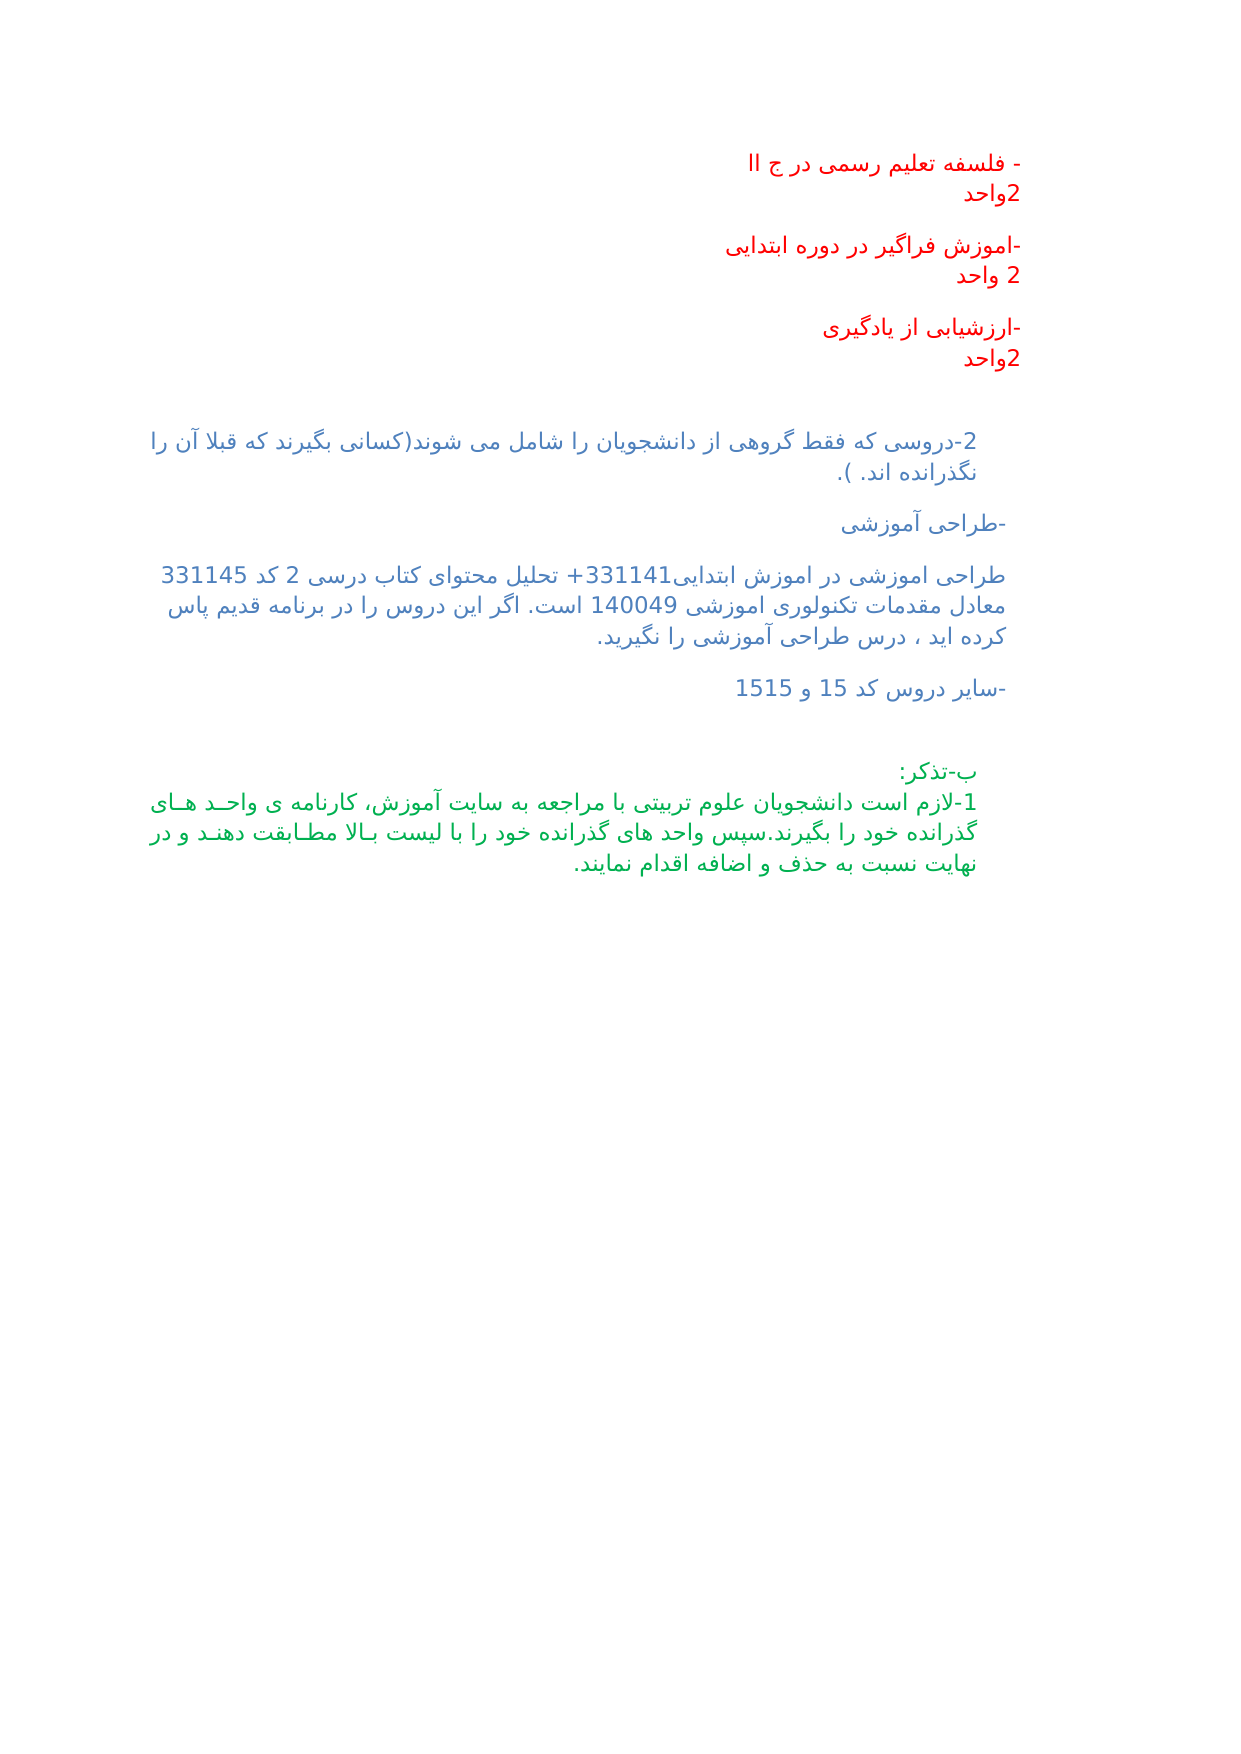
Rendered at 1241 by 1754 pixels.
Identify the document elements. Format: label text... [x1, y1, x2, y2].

text -اموزش فراگیر در دوره ابتدایی 2 واحد [150, 232, 1021, 289]
list 1-لازم است دانشجویان علوم تربیتی با مراجعه به سایت آموزش، کارنامه ی واحد های گذرانده خود را بگیرند.سپس واحد های گذرانده خود را با لیست بالا مطابقت دهند و در نهایت نسبت به حذف و اضافه اقدام نمایند. [150, 789, 978, 877]
list 2-دروسی که فقط گروهی از دانشجویان را شامل می شوند(کسانی بگیرند که قبلا آن را نگذرانده اند. ). [150, 428, 978, 486]
text -ارزشیابی از یادگیری 2واحد [150, 314, 1021, 371]
text طراحی اموزشی در اموزش ابتدایی331141+ تحلیل محتوای کتاب درسی 2 کد 331145 معادل مقدمات تکنولوری اموزشی 140049 است. اگر این دروس را در برنامه قدیم پاس کرده اید ، درس طراحی آموزشی را نگیرید. [150, 562, 1006, 650]
text - فلسفه تعلیم رسمی در ج اا 2واحد [150, 150, 1021, 207]
text -سایر دروس کد 15 و 1515 [150, 675, 1006, 701]
list ب-تذکر: [150, 758, 978, 785]
text -طراحی آموزشی [150, 511, 1006, 537]
